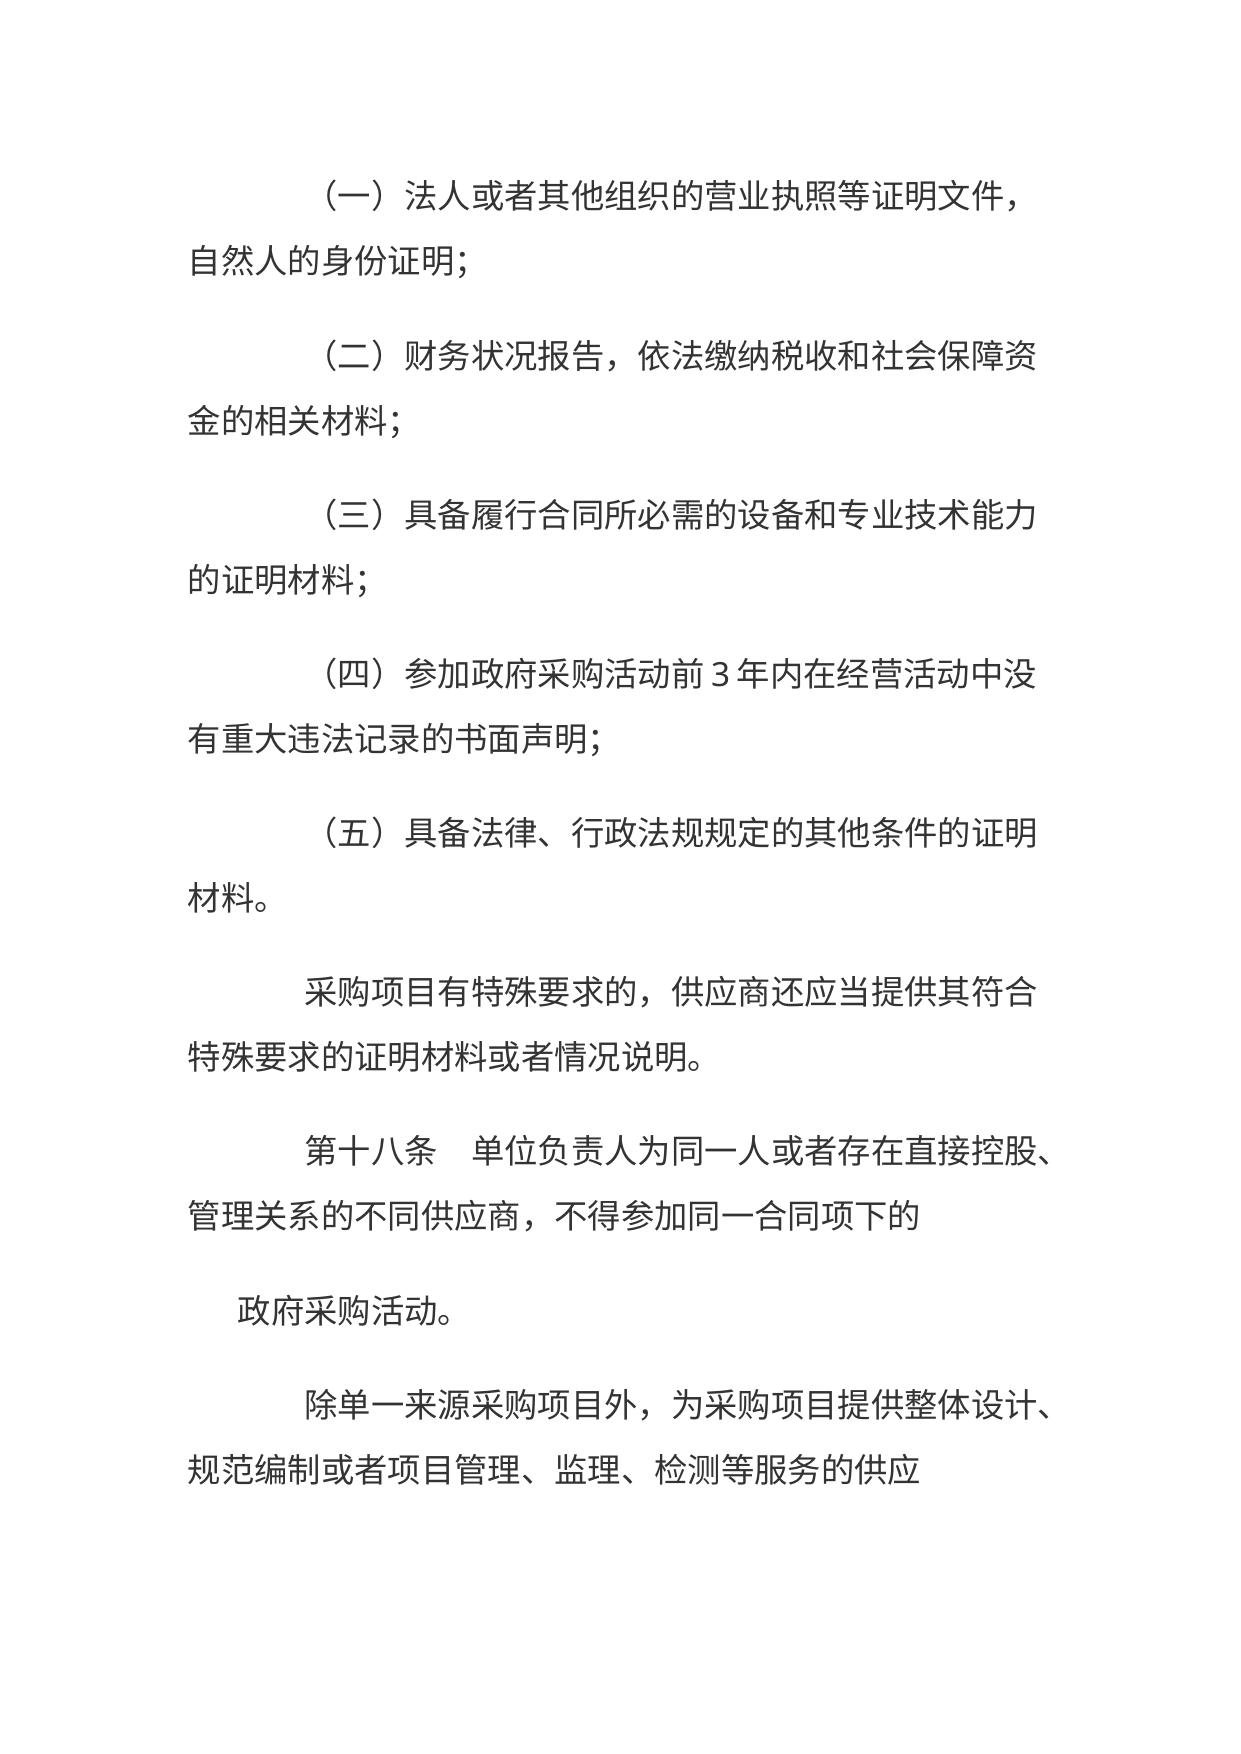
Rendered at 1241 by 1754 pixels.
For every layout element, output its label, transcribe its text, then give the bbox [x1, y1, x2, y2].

text （四）参加政府采购活动前3年内在经营活动中没有重大违法记录的书面声明； [187, 639, 1053, 769]
text 政府采购活动。 [187, 1276, 1053, 1341]
text 采购项目有特殊要求的，供应商还应当提供其符合特殊要求的证明材料或者情况说明。 [187, 958, 1053, 1088]
text 第十八条 单位负责人为同一人或者存在直接控股、管理关系的不同供应商，不得参加同一合同项下的 [187, 1117, 1053, 1247]
text （二）财务状况报告，依法缴纳税收和社会保障资金的相关材料； [187, 321, 1053, 451]
text （五）具备法律、行政法规规定的其他条件的证明材料。 [187, 799, 1053, 929]
text 除单一来源采购项目外，为采购项目提供整体设计、规范编制或者项目管理、监理、检测等服务的供应 [187, 1370, 1053, 1500]
text （三）具备履行合同所必需的设备和专业技术能力的证明材料； [187, 480, 1053, 610]
text （一）法人或者其他组织的营业执照等证明文件，自然人的身份证明； [187, 162, 1053, 292]
